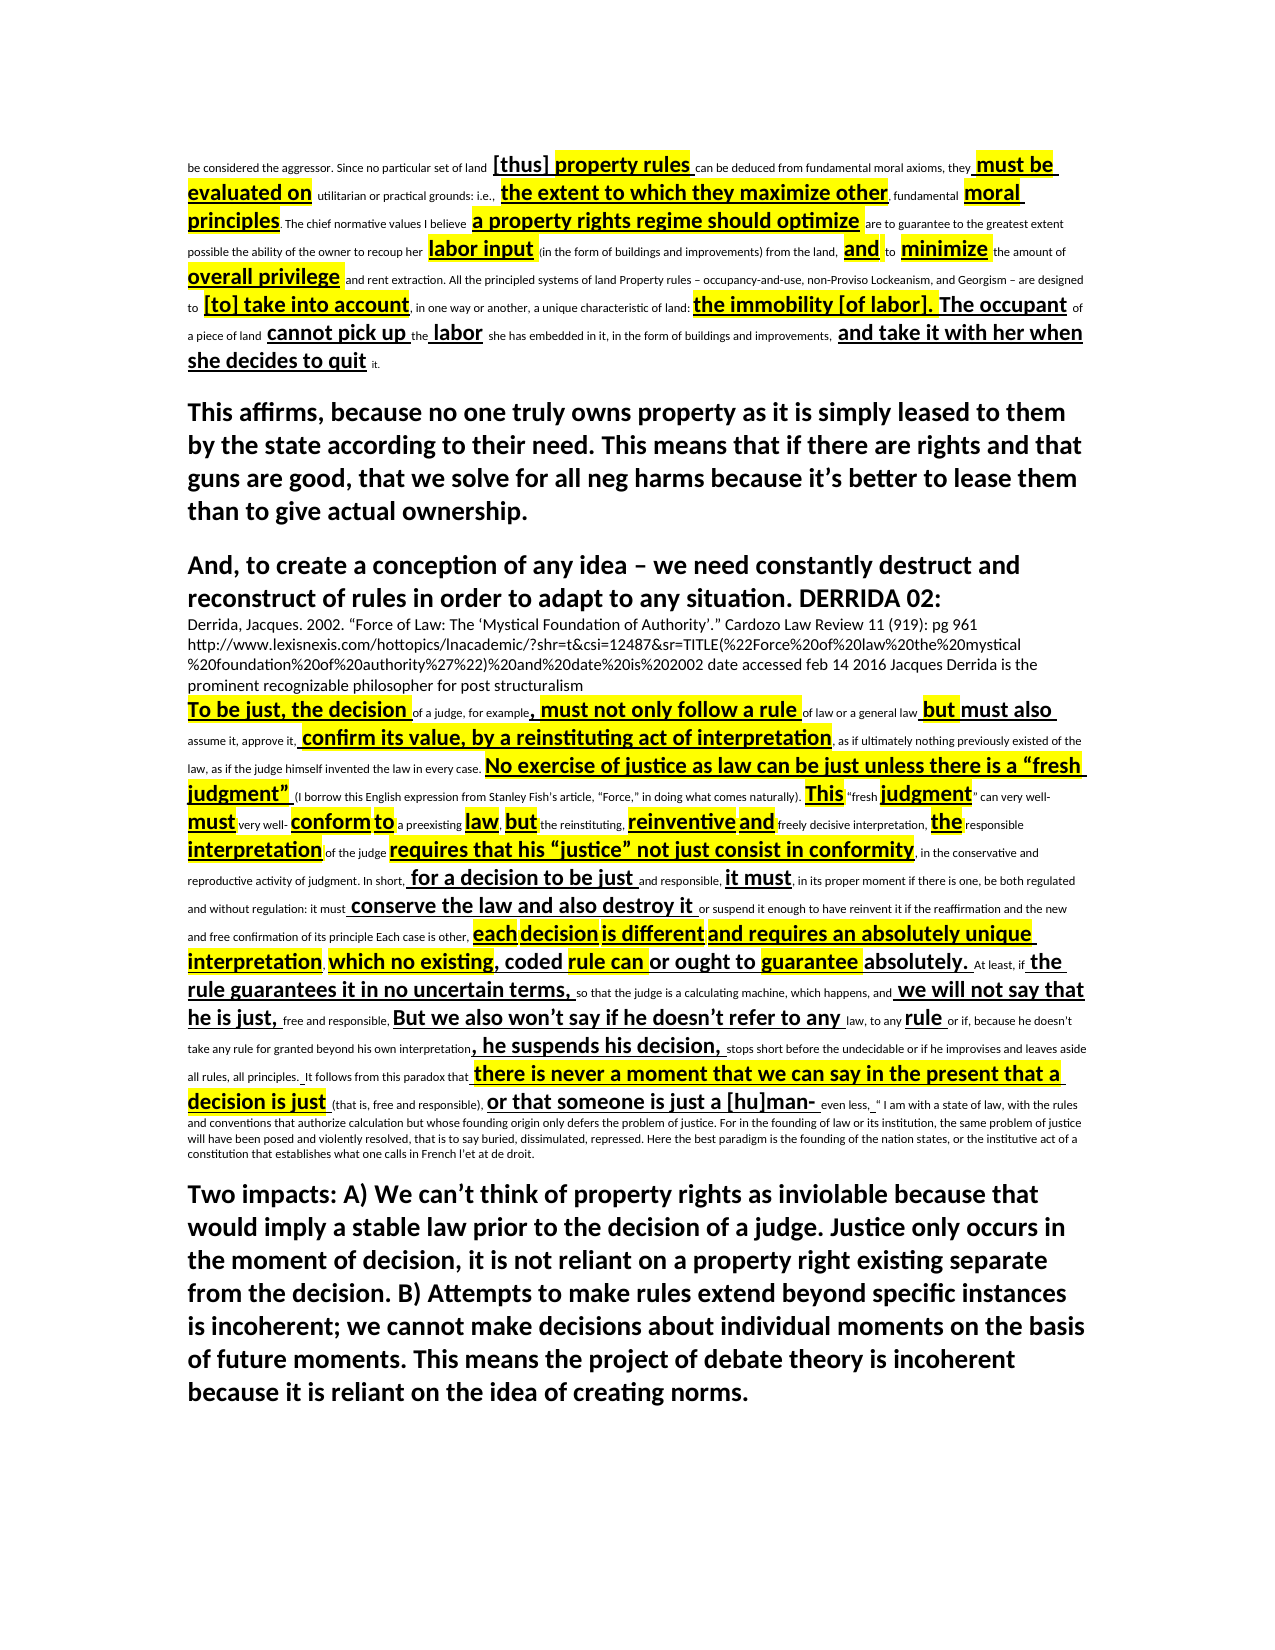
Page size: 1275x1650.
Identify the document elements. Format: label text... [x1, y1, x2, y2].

text To be just, the decision of a judge, for example, must not only follow a rule of law or a general law but must also assume it, approve it, confirm its value, by a reinstituting act of interpretation, as if ultimately nothing previously existed of the law, as if the judge himself invented the law in every case. No exercise of justice as law can be just unless there is a “fresh judgment” (I borrow this English expression from Stanley Fish’s article, “Force,” in doing what comes naturally). This “fresh judgment” can very well- must very well- conform to a preexisting law, but the reinstituting, reinventive and freely decisive interpretation, the responsible interpretation of the judge requires that his “justice” not just consist in conformity, in the conservative and reproductive activity of judgment. In short, for a decision to be just and responsible, it must, in its proper moment if there is one, be both regulated and without regulation: it must conserve the law and also destroy it or suspend it enough to have reinvent it if the reaffirmation and the new and free confirmation of its principle Each case is other, each decision is different and requires an absolutely unique interpretation, which no existing, coded rule can or ought to guarantee absolutely. At least, if the rule guarantees it in no uncertain terms, so that the judge is a calculating machine, which happens, and we will not say that he is just, free and responsible, But we also won’t say if he doesn’t refer to any law, to any rule or if, because he doesn’t take any rule for granted beyond his own interpretation, he suspends his decision, stops short before the undecidable or if he improvises and leaves aside all rules, all principles. It follows from this paradox that there is never a moment that we can say in the present that a decision is just (that is, free and responsible), or that someone is just a [hu]man- even less, “ I am with a state of law, with the rules and conventions that authorize calculation but whose founding origin only defers the problem of justice. For in the founding of law or its institution, the same problem of justice will have been posed and violently resolved, that is to say buried, dissimulated, repressed. Here the best paradigm is the founding of the nation states, or the institutive act of a constitution that establishes what one calls in French l’et at de droit. [187, 720, 1087, 1161]
subtitle This affirms, because no one truly owns property as it is simply leased to them by the state according to their need. This means that if there are rights and that guns are good, that we solve for all neg harms because it’s better to lease them than to give actual ownership. [187, 395, 1087, 527]
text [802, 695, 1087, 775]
text Derrida, Jacques. 2002. “Force of Law: The ‘Mystical Foundation of Authority’.” Cardozo Law Review 11 (919): pg 961 http://www.lexisnexis.com/hottopics/lnacademic/?shr=t&csi=12487&sr=TITLE(%22Force%20of%20law%20the%20mystical%20foundation%20of%20authority%27%22)%20and%20date%20is%202002 date accessed feb 14 2016 Jacques Derrida is the prominent recognizable philosopher for post structuralism [187, 614, 1087, 695]
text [187, 150, 1087, 374]
subtitle And, to create a conception of any idea – we need constantly destruct and reconstruct of rules in order to adapt to any situation. DERRIDA 02: [187, 548, 1087, 614]
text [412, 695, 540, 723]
text Two impacts: A) We can’t think of property rights as inviolable because that would imply a stable law prior to the decision of a judge. Justice only occurs in the moment of decision, it is not reliant on a property right existing separate from the decision. B) Attempts to make rules extend beyond specific instances is incoherent; we cannot make decisions about individual moments on the basis of future moments. This means the project of debate theory is incoherent because it is reliant on the idea of creating norms. [187, 1177, 1087, 1408]
